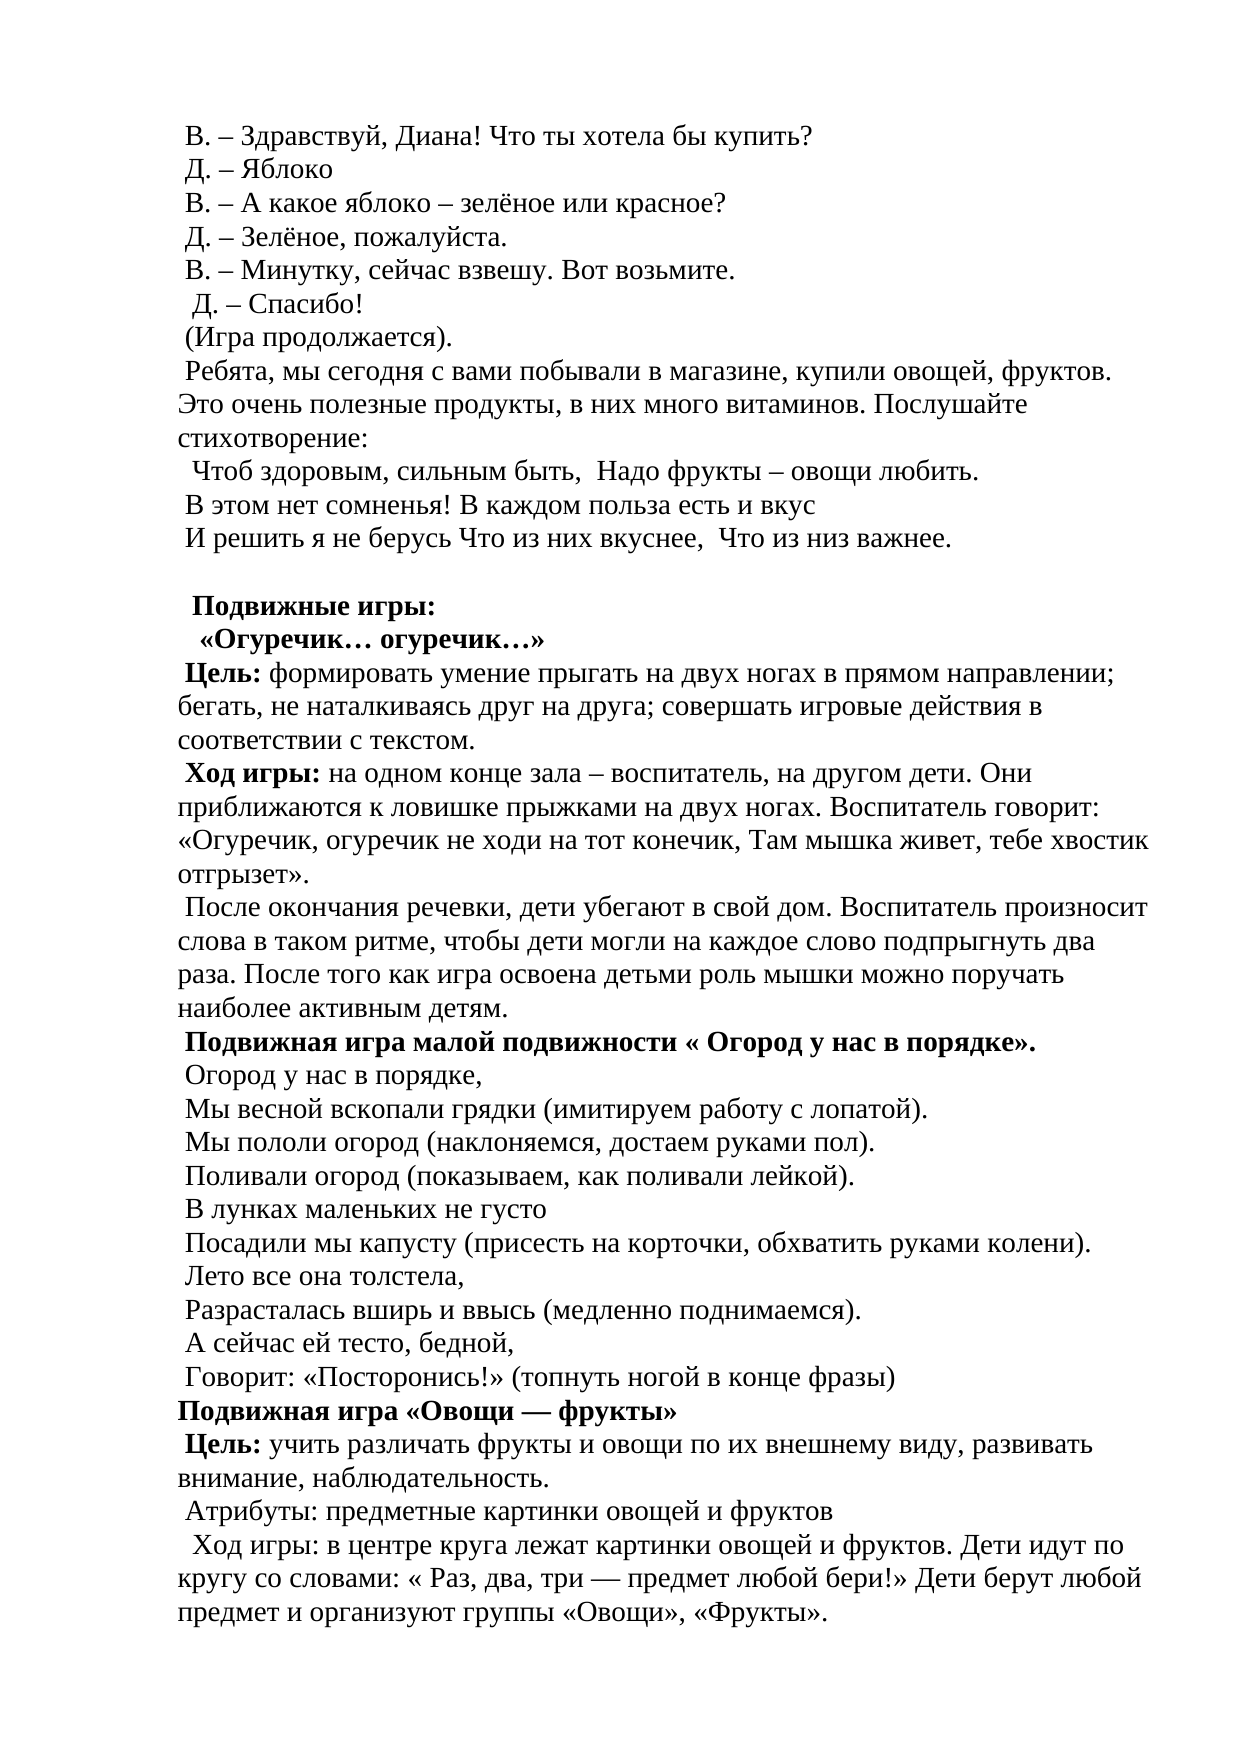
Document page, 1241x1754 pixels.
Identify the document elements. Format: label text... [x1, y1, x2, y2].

text Цель: формировать умение прыгать на двух ногах в прямом направлении; бегать, не наталкиваясь друг на друга; совершать игровые действия в соответствии с текстом. [177, 655, 1152, 755]
text В этом нет сомненья! В каждом польза есть и вкус [177, 487, 1152, 521]
text В. – А какое яблоко – зелёное или красное? [177, 185, 1152, 219]
text Подвижные игры: [177, 554, 1152, 621]
text И решить я не берусь Что из них вкуснее, Что из низ важнее. [177, 521, 1152, 554]
text «Огуречик… огуречик…» [177, 621, 1152, 655]
text Мы весной вскопали грядки (имитируем работу с лопатой). [177, 1091, 1152, 1124]
text В лунках маленьких не густо [177, 1191, 1152, 1225]
text Ход игры: на одном конце зала – воспитатель, на другом дети. Они приближаются к ловишке прыжками на двух ногах. Воспитатель говорит: «Огуречик, огуречик не ходи на тот конечик, Там мышка живет, тебе хвостик отгрызет». [177, 755, 1152, 889]
text В. – Здравствуй, Диана! Что ты хотела бы купить? [177, 118, 1152, 152]
text Поливали огород (показываем, как поливали лейкой). [177, 1158, 1152, 1191]
text Цель: учить различать фрукты и овощи по их внешнему виду, развивать внимание, наблюдательность. [177, 1426, 1152, 1493]
text (Игра продолжается). [177, 319, 1152, 353]
text Ход игры: в центре круга лежат картинки овощей и фруктов. Дети идут по кругу со словами: « Раз, два, три — предмет любой бери!» Дети берут любой предмет и организуют группы «Овощи», «Фрукты». [177, 1527, 1152, 1627]
text Посадили мы капусту (присесть на корточки, обхватить руками колени). [177, 1225, 1152, 1258]
text Говорит: «Посторонись!» (топнуть ногой в конце фразы) [177, 1359, 1152, 1393]
text Д. – Яблоко [177, 152, 1152, 185]
text В. – Минутку, сейчас взвешу. Вот возьмите. [177, 252, 1152, 286]
text Мы пололи огород (наклоняемся, достаем руками пол). [177, 1124, 1152, 1158]
text Огород у нас в порядке, [177, 1057, 1152, 1091]
text Ребята, мы сегодня с вами побывали в магазине, купили овощей, фруктов. Это очень полезные продукты, в них много витаминов. Послушайте стихотворение: [177, 353, 1152, 453]
text Разрасталась вширь и ввысь (медленно поднимаемся). [177, 1292, 1152, 1326]
text А сейчас ей тесто, бедной, [177, 1326, 1152, 1359]
text Д. – Спасибо! [177, 286, 1152, 319]
text Атрибуты: предметные картинки овощей и фруктов [177, 1493, 1152, 1527]
text Подвижная игра малой подвижности « Огород у нас в порядке». [177, 1024, 1152, 1057]
text Лето все она толстела, [177, 1258, 1152, 1292]
text Подвижная игра «Овощи — фрукты» [177, 1393, 1152, 1426]
text После окончания речевки, дети убегают в свой дом. Воспитатель произносит слова в таком ритме, чтобы дети могли на каждое слово подпрыгнуть два раза. После того как игра освоена детьми роль мышки можно поручать наиболее активным детям. [177, 889, 1152, 1024]
text Д. – Зелёное, пожалуйста. [177, 219, 1152, 252]
text Чтоб здоровым, сильным быть, Надо фрукты – овощи любить. [177, 453, 1152, 487]
